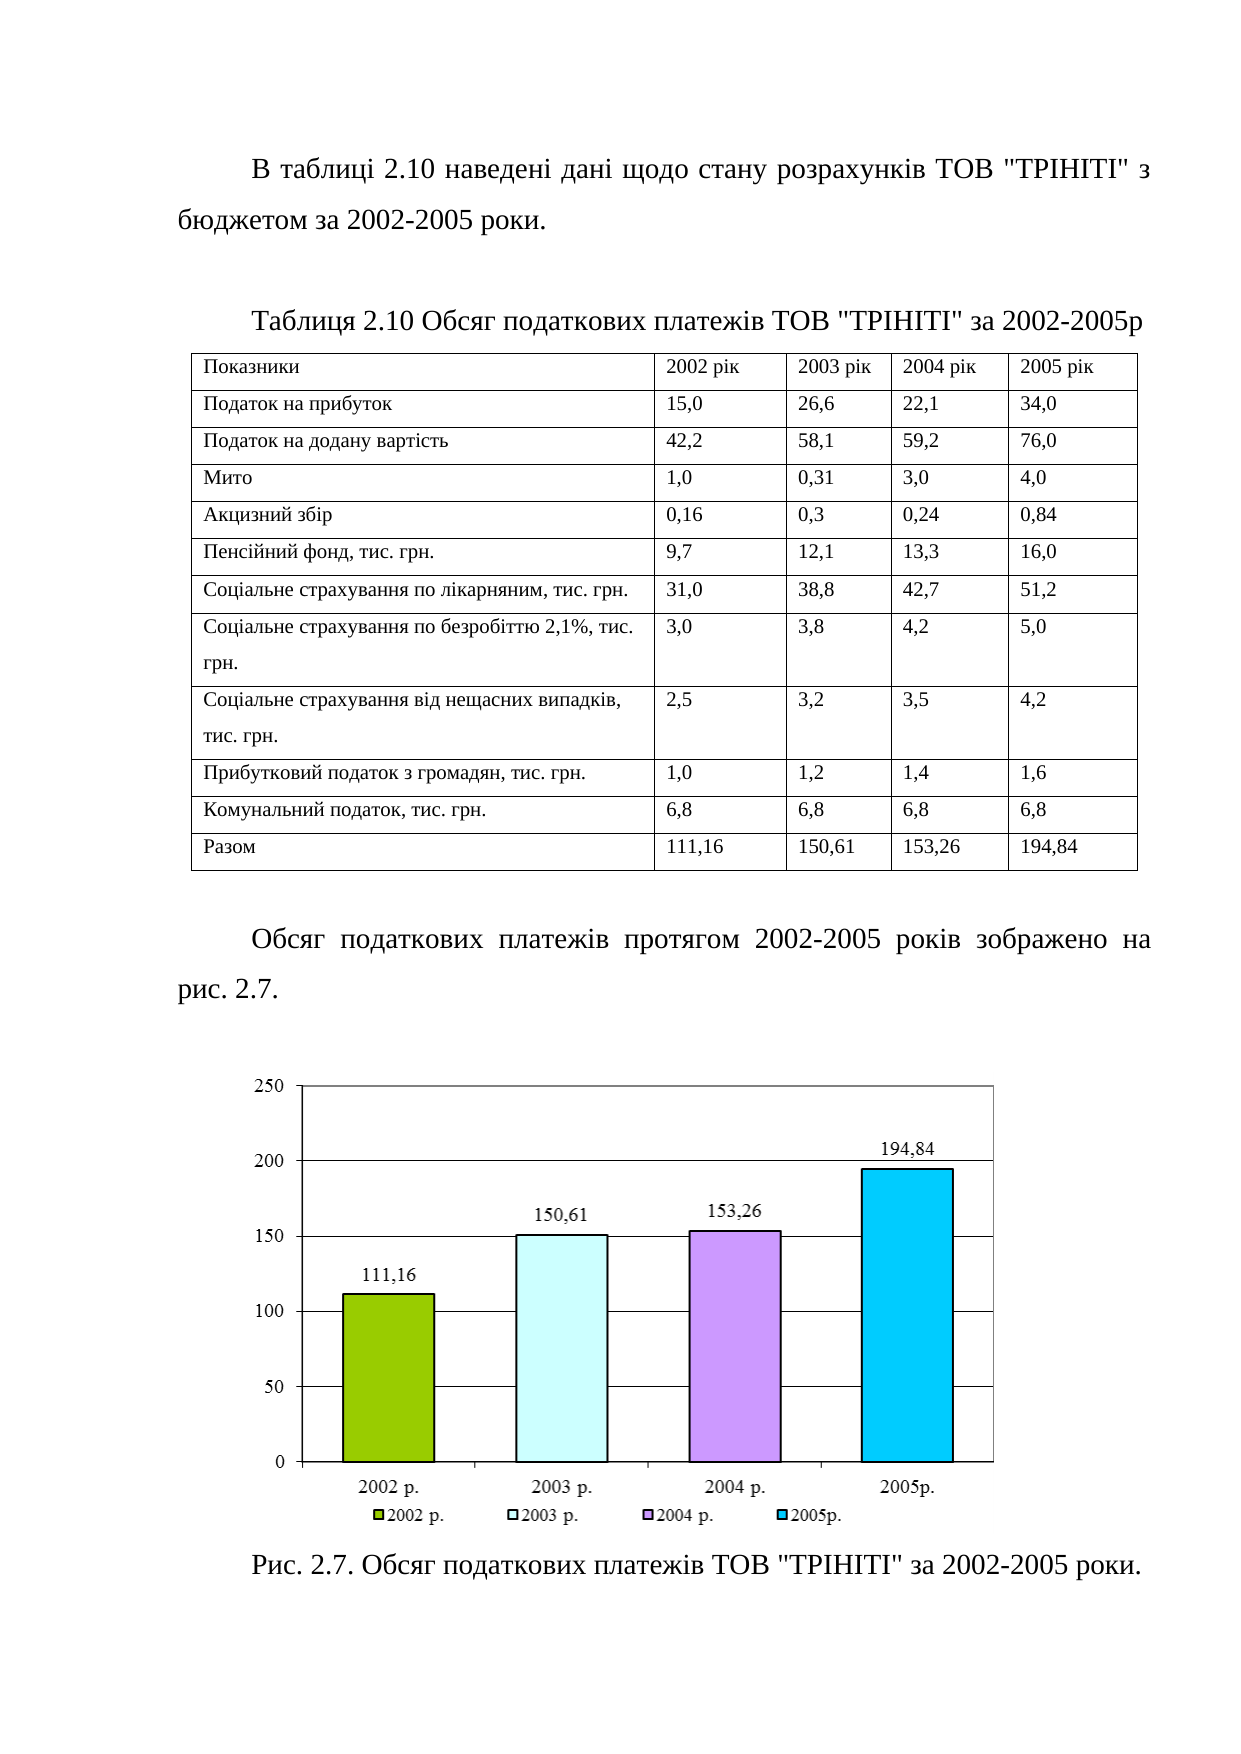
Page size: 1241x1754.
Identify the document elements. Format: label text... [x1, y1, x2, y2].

text В таблиці 2.10 наведені дані щодо стану розрахунків ТОВ "ТРІНІТІ" з бюджетом за 2002-2005 роки. [177, 152, 1152, 236]
table_cell 1,6 [1009, 760, 1137, 796]
table_cell Прибутковий податок з громадян, тис. грн. [192, 760, 654, 796]
table_cell 4,0 [1009, 465, 1137, 501]
text Обсяг податкових платежів протягом 2002-2005 років зображено на рис. 2.7. [177, 921, 1152, 1005]
table_cell 3,5 [892, 687, 1008, 759]
table_cell 26,6 [787, 391, 891, 427]
table_cell 76,0 [1009, 428, 1137, 464]
table_cell 42,2 [655, 428, 786, 464]
table_cell 58,1 [787, 428, 891, 464]
table_header 2002 рік [655, 354, 786, 390]
table_cell 0,31 [787, 465, 891, 501]
table_cell 6,8 [787, 797, 891, 833]
table_cell 1,0 [655, 760, 786, 796]
table_cell 1,4 [892, 760, 1008, 796]
table_cell Податок на додану вартість [192, 428, 654, 464]
table_header 2004 рік [892, 354, 1008, 390]
table_cell 9,7 [655, 539, 786, 575]
table_header 2005 рік [1009, 354, 1137, 390]
table_cell 1,2 [787, 760, 891, 796]
table_cell Соціальне страхування від нещасних випадків, тис. грн. [192, 687, 654, 759]
table_cell 0,24 [892, 502, 1008, 538]
table_cell 3,0 [892, 465, 1008, 501]
table_cell 4,2 [1009, 687, 1137, 759]
table_cell 4,2 [892, 614, 1008, 686]
table_cell Разом [192, 834, 654, 870]
table_cell Соціальне страхування по лікарняним, тис. грн. [192, 576, 654, 612]
text Таблиця 2.10 Обсяг податкових платежів ТОВ "ТРІНІТІ" за 2002-2005р [177, 303, 1152, 336]
table_cell 12,1 [787, 539, 891, 575]
table_cell 13,3 [892, 539, 1008, 575]
table_cell 6,8 [892, 797, 1008, 833]
table_cell Мито [192, 465, 654, 501]
table_cell 34,0 [1009, 391, 1137, 427]
table_cell 15,0 [655, 391, 786, 427]
table_cell 3,0 [655, 614, 786, 686]
table_cell 111,16 [655, 834, 786, 870]
table_cell 3,2 [787, 687, 891, 759]
table_cell 22,1 [892, 391, 1008, 427]
table_cell 59,2 [892, 428, 1008, 464]
table_cell Податок на прибуток [192, 391, 654, 427]
table_cell 51,2 [1009, 576, 1137, 612]
table_cell 0,3 [787, 502, 891, 538]
table_cell 1,0 [655, 465, 786, 501]
text Рис. 2.7. Обсяг податкових платежів ТОВ "ТРІНІТІ" за 2002-2005 роки. [177, 1547, 1152, 1580]
table_cell 38,8 [787, 576, 891, 612]
table_header 2003 рік [787, 354, 891, 390]
table_cell 0,16 [655, 502, 786, 538]
table_cell Акцизний збір [192, 502, 654, 538]
table_cell 3,8 [787, 614, 891, 686]
table_cell 2,5 [655, 687, 786, 759]
table_cell Пенсійний фонд, тис. грн. [192, 539, 654, 575]
table_cell Комунальний податок, тис. грн. [192, 797, 654, 833]
table_cell 5,0 [1009, 614, 1137, 686]
picture [251, 1072, 995, 1535]
table_cell 150,61 [787, 834, 891, 870]
table_cell 31,0 [655, 576, 786, 612]
table_cell 153,26 [892, 834, 1008, 870]
table_cell 16,0 [1009, 539, 1137, 575]
table_cell 0,84 [1009, 502, 1137, 538]
table_header Показники [192, 354, 654, 390]
table_cell Соціальне страхування по безробіттю 2,1%, тис. грн. [192, 614, 654, 686]
table_cell 6,8 [1009, 797, 1137, 833]
table_cell 42,7 [892, 576, 1008, 612]
table_cell 194,84 [1009, 834, 1137, 870]
table_cell 6,8 [655, 797, 786, 833]
